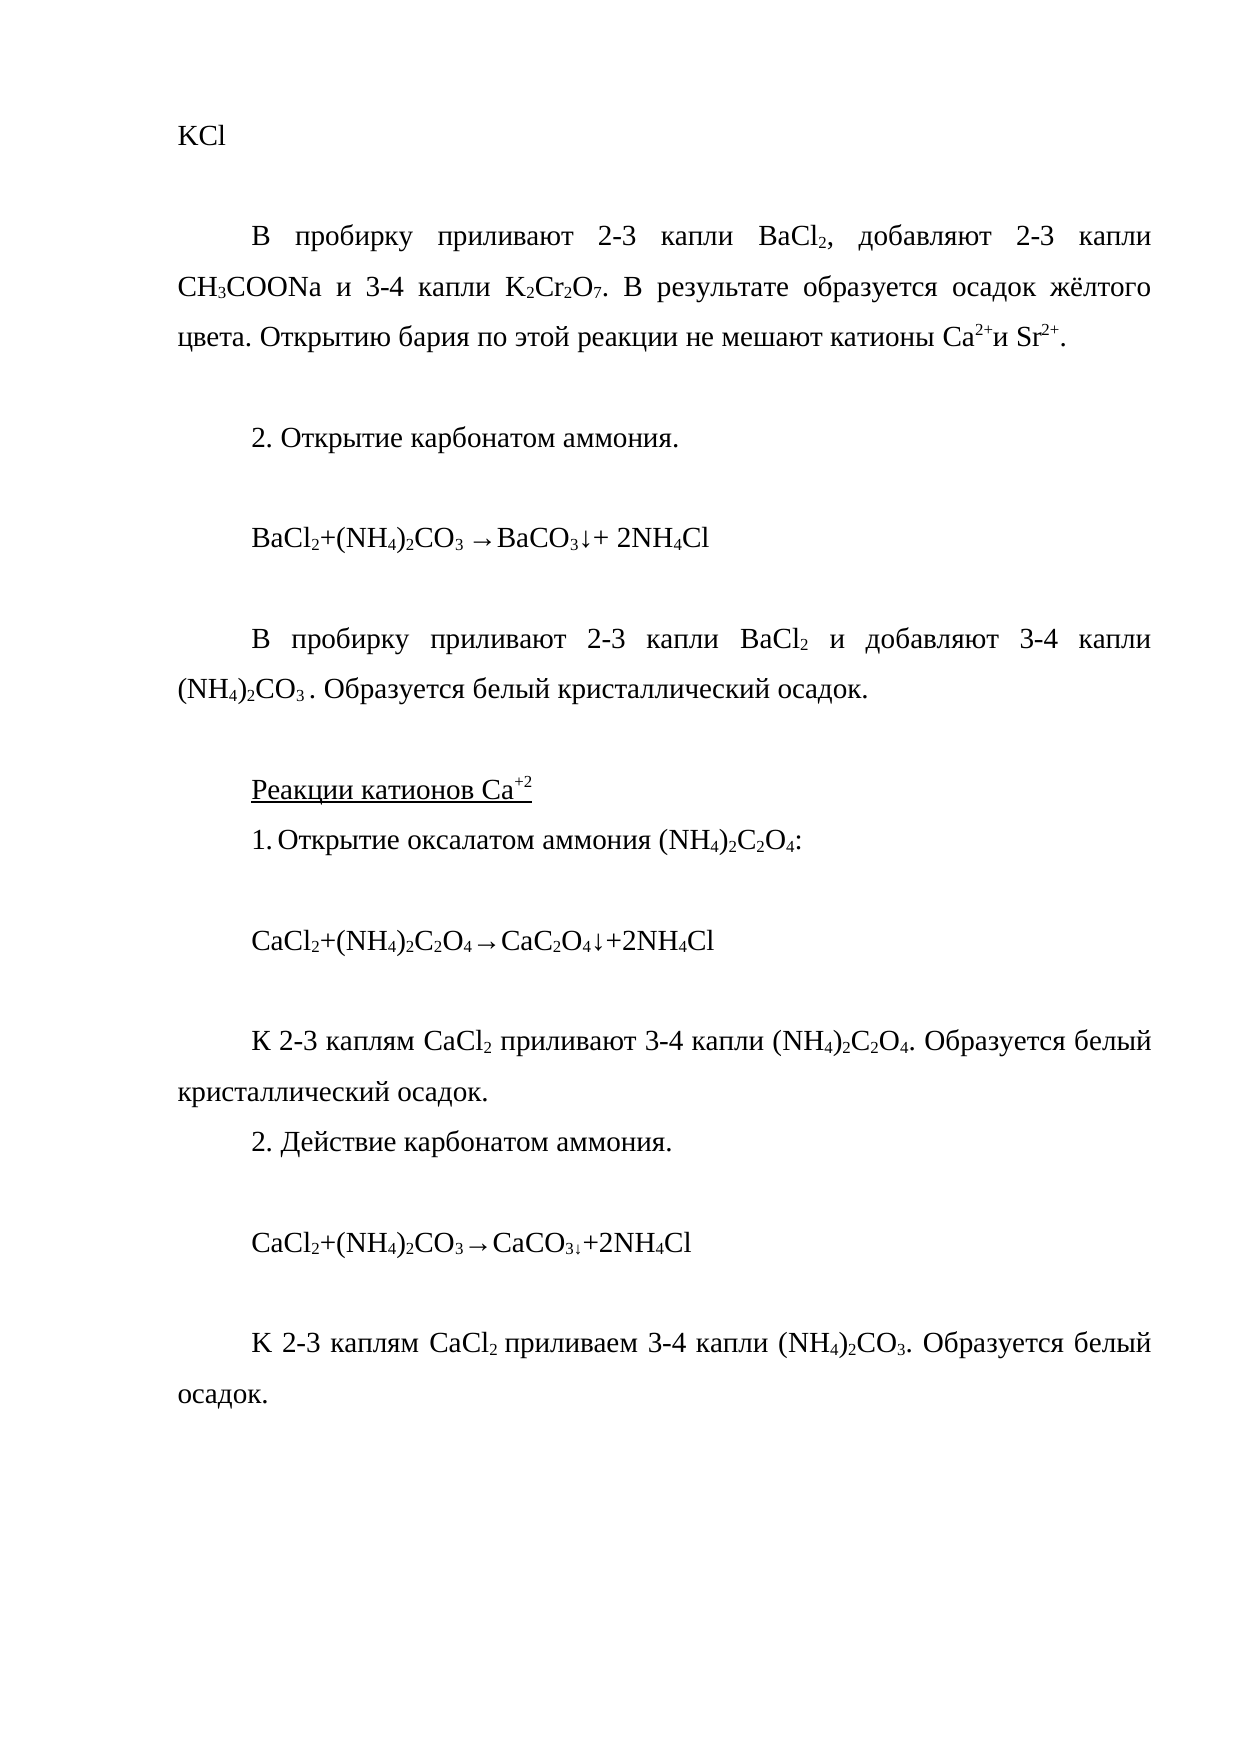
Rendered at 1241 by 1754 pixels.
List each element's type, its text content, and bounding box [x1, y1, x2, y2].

text BaCl2+(NH4)2СО3 →BaСО3↓+ 2NH4Cl [177, 521, 1152, 554]
text CaCl2+(NH4)2СО3→CaСО3↓+2NH4Cl [177, 1225, 1152, 1258]
text CaCl2+(NH4)2C2O4→CaC2O4↓+2NH4Cl [177, 923, 1152, 957]
text В пробирку приливают 2-3 капли BaCl2, добавляют 2-3 капли СH3СООNa и 3-4 капли K2Cr2O7. В результате образуется осадок жёлтого цвета. Открытию бария по этой реакции не мешают катионы Cа2+и Sr2+. [177, 219, 1152, 353]
text 2. Открытие карбонатом аммония. [177, 420, 1152, 453]
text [177, 118, 1152, 152]
text 2. Действие карбонатом аммония. [177, 1124, 1152, 1158]
text Реакции катионов Са+2 [177, 772, 1152, 806]
list Открытие оксалатом аммония (NH4)2C2O4: [177, 822, 1152, 856]
text K 2-3 каплям CaCl2 приливаем 3-4 капли (NH4)2СО3. Образуется белый осадок. [177, 1326, 1152, 1409]
text К 2-3 каплям CaCl2 приливают 3-4 капли (NH4)2C2O4. Образуется белый кристаллический осадок. [177, 1024, 1152, 1108]
text В пробирку приливают 2-3 капли BaCl2 и добавляют 3-4 капли (NH4)2СО3 . Образуется белый кристаллический осадок. [177, 621, 1152, 705]
